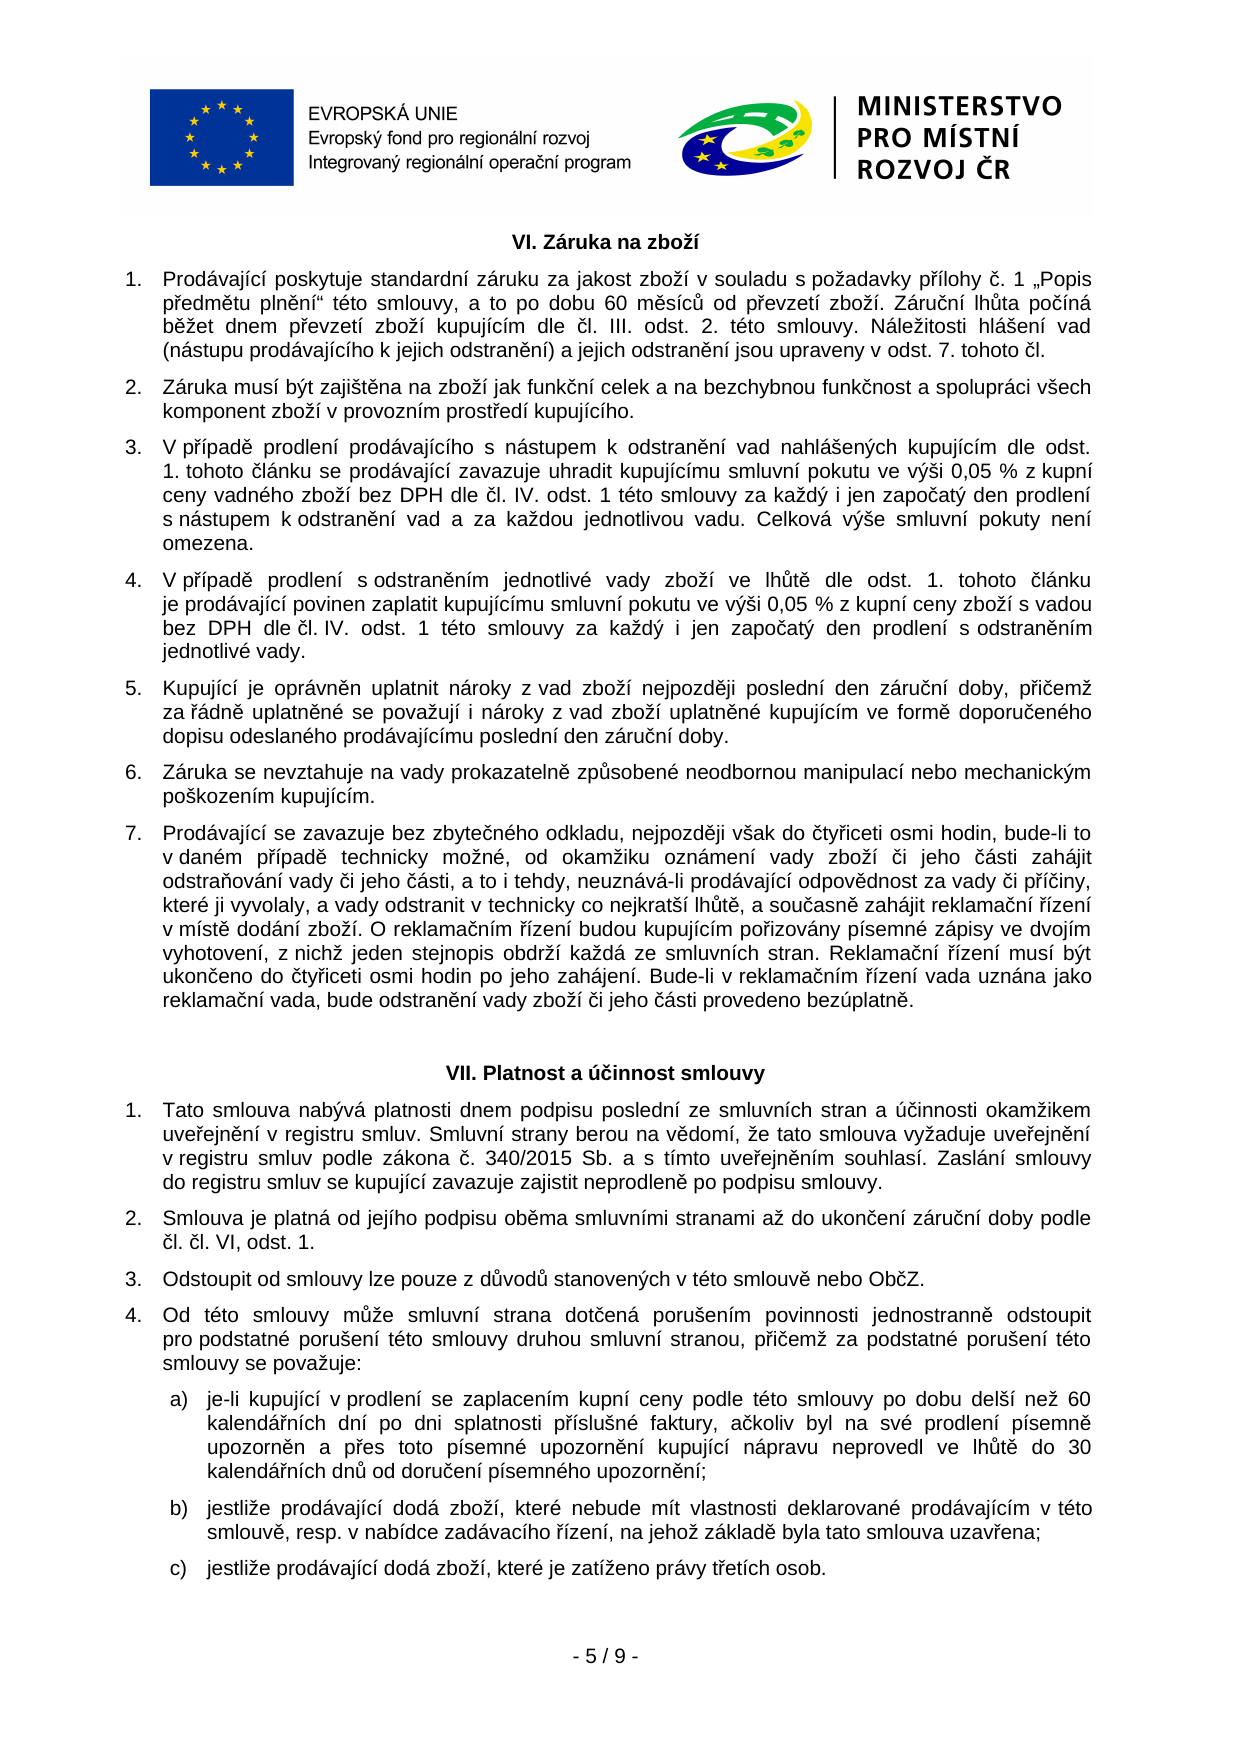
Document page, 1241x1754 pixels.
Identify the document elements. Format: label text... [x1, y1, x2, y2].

list Tato smlouva nabývá platnosti dnem podpisu poslední ze smluvních stran a účinnosti okamžikem uveřejnění v registru smluv. Smluvní strany berou na vědomí, že tato smlouva vyžaduje uveřejnění v registru smluv podle zákona č. 340/2015 Sb. a s tímto uveřejněním souhlasí. Zaslání smlouvy do registru smluv se kupující zavazuje zajistit neprodleně po podpisu smlouvy. [125, 1098, 1092, 1193]
list Prodávající se zavazuje bez zbytečného odkladu, nejpozději však do čtyřiceti osmi hodin, bude-li to v daném případě technicky možné, od okamžiku oznámení vady zboží či jeho části zahájit odstraňování vady či jeho části, a to i tehdy, neuznává-li prodávající odpovědnost za vady či příčiny, které ji vyvolaly, a vady odstranit v technicky co nejkratší lhůtě, a současně zahájit reklamační řízení v místě dodání zboží. O reklamačním řízení budou kupujícím pořizovány písemné zápisy ve dvojím vyhotovení, z nichž jeden stejnopis obdrží každá ze smluvních stran. Reklamační řízení musí být ukončeno do čtyřiceti osmi hodin po jeho zahájení. Bude-li v reklamačním řízení vada uznána jako reklamační vada, bude odstranění vady zboží či jeho části provedeno bezúplatně. [125, 821, 1092, 1012]
list Záruka se nevztahuje na vady prokazatelně způsobené neodbornou manipulací nebo mechanickým poškozením kupujícím. [125, 760, 1092, 808]
list Záruka musí být zajištěna na zboží jak funkční celek a na bezchybnou funkčnost a spolupráci všech komponent zboží v provozním prostředí kupujícího. [125, 375, 1092, 423]
picture [118, 56, 1093, 218]
list je-li kupující v prodlení se zaplacením kupní ceny podle této smlouvy po dobu delší než 60 kalendářních dní po dni splatnosti příslušné faktury, ačkoliv byl na své prodlení písemně upozorněn a přes toto písemné upozornění kupující nápravu neprovedl ve lhůtě do 30 kalendářních dnů od doručení písemného upozornění; [169, 1387, 1092, 1483]
list jestliže prodávající dodá zboží, které nebude mít vlastnosti deklarované prodávajícím v této smlouvě, resp. v nabídce zadávacího řízení, na jehož základě byla tato smlouva uzavřena; [169, 1496, 1092, 1543]
list V případě prodlení prodávajícího s nástupem k odstranění vad nahlášených kupujícím dle odst. 1. tohoto článku se prodávající zavazuje uhradit kupujícímu smluvní pokutu ve výši 0,05 % z kupní ceny vadného zboží bez DPH dle čl. IV. odst. 1 této smlouvy za každý i jen započatý den prodlení s nástupem k odstranění vad a za každou jednotlivou vadu. Celková výše smluvní pokuty není omezena. [125, 435, 1092, 555]
list Smlouva je platná od jejího podpisu oběma smluvními stranami až do ukončení záruční doby podle čl. čl. VI, odst. 1. [125, 1206, 1092, 1254]
list V případě prodlení s odstraněním jednotlivé vady zboží ve lhůtě dle odst. 1. tohoto článku je prodávající povinen zaplatit kupujícímu smluvní pokutu ve výši 0,05 % z kupní ceny zboží s vadou bez DPH dle čl. IV. odst. 1 této smlouvy za každý i jen započatý den prodlení s odstraněním jednotlivé vady. [125, 567, 1092, 663]
list Odstoupit od smlouvy lze pouze z důvodů stanovených v této smlouvě nebo ObčZ. [125, 1266, 1092, 1290]
list jestliže prodávající dodá zboží, které je zatíženo právy třetích osob. [169, 1556, 1092, 1580]
title VI. Záruka na zboží [118, 230, 1092, 254]
list Prodávající poskytuje standardní záruku za jakost zboží v souladu s požadavky přílohy č. 1 „Popis předmětu plnění“ této smlouvy, a to po dobu 60 měsíců od převzetí zboží. Záruční lhůta počíná běžet dnem převzetí zboží kupujícím dle čl. III. odst. 2. této smlouvy. Náležitosti hlášení vad (nástupu prodávajícího k jejich odstranění) a jejich odstranění jsou upraveny v odst. 7. tohoto čl. [125, 266, 1092, 362]
list Od této smlouvy může smluvní strana dotčená porušením povinnosti jednostranně odstoupit pro podstatné porušení této smlouvy druhou smluvní stranou, přičemž za podstatné porušení této smlouvy se považuje: [125, 1303, 1092, 1375]
title VII. Platnost a účinnost smlouvy [118, 1061, 1092, 1085]
list Kupující je oprávněn uplatnit nároky z vad zboží nejpozději poslední den záruční doby, přičemž za řádně uplatněné se považují i nároky z vad zboží uplatněné kupujícím ve formě doporučeného dopisu odeslaného prodávajícímu poslední den záruční doby. [125, 676, 1092, 748]
